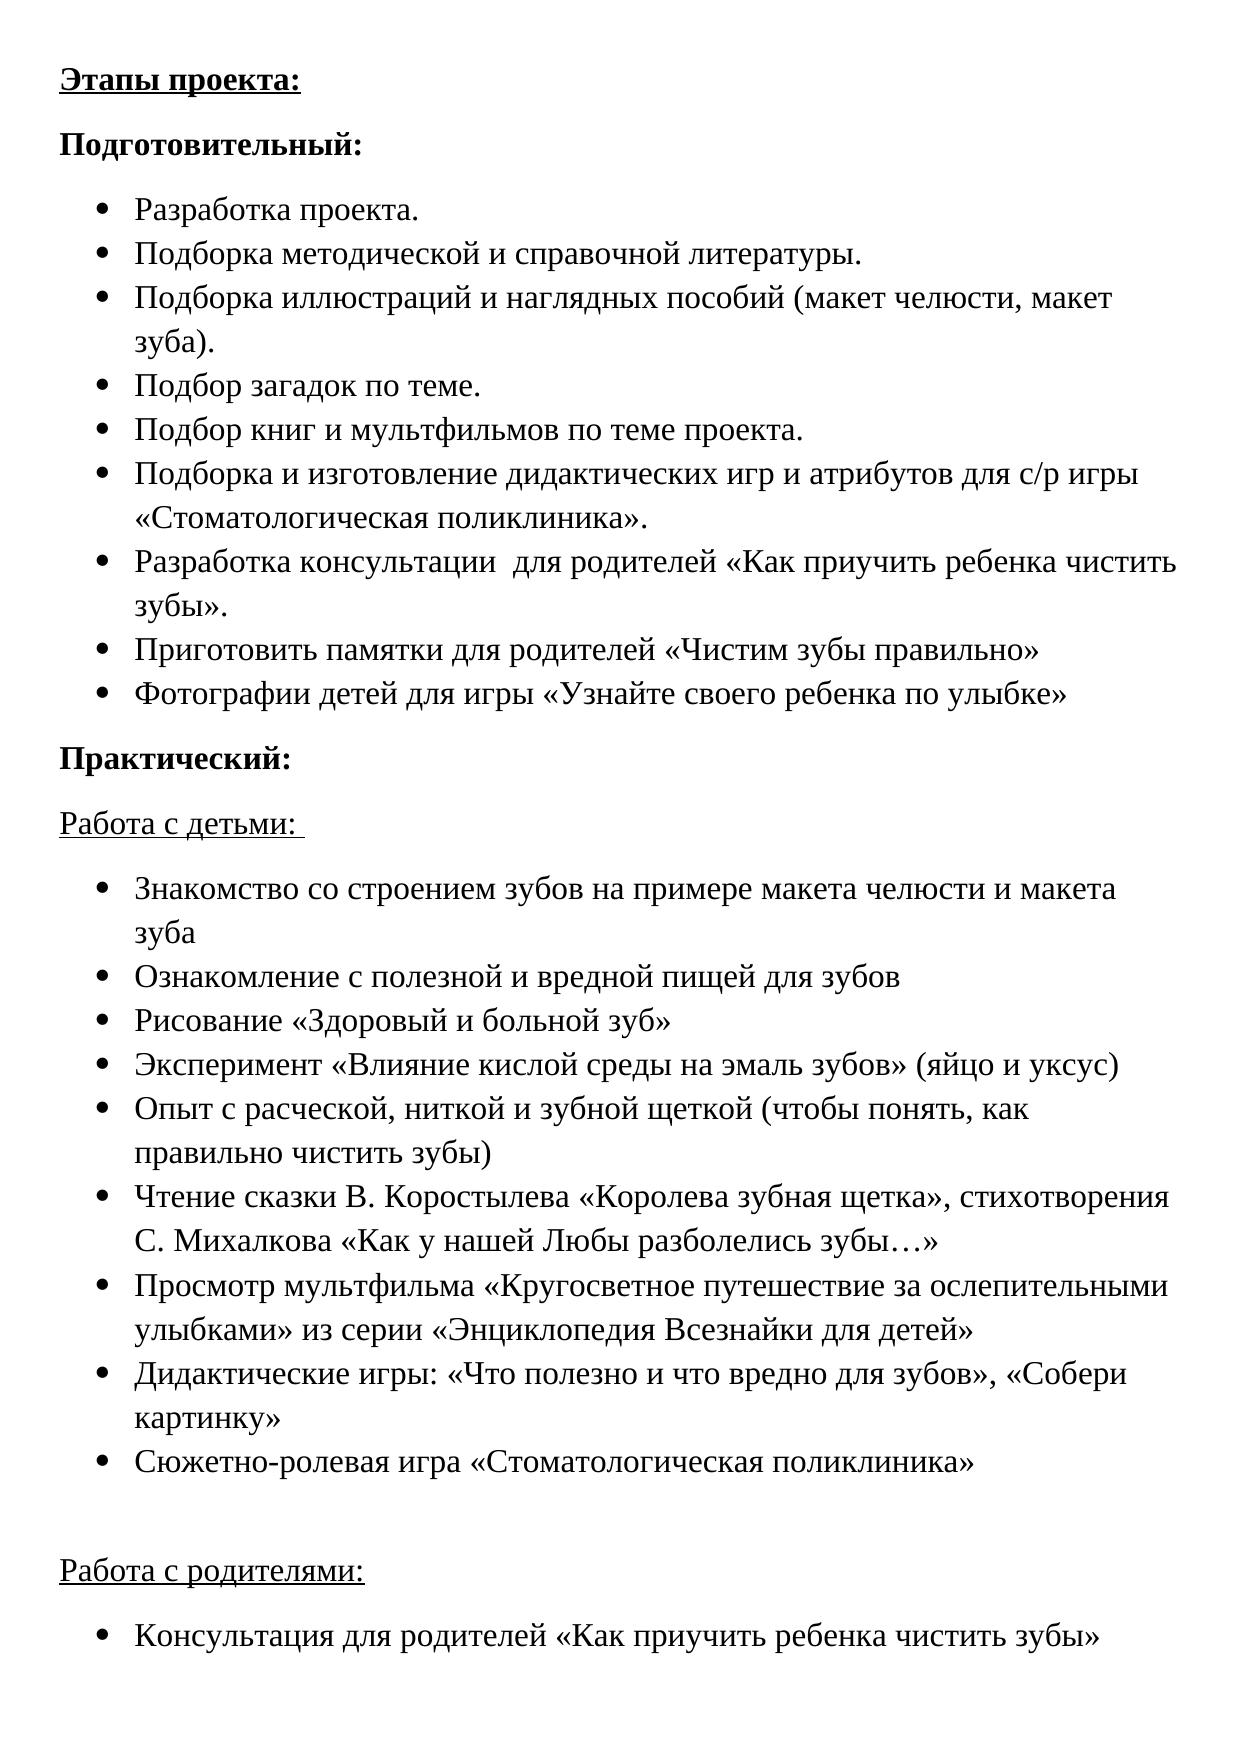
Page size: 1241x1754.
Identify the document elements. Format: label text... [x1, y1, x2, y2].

list Фотографии детей для игры «Узнайте своего ребенка по улыбке» [97, 673, 1181, 712]
text Этапы проекта: [59, 59, 1181, 97]
list Чтение сказки В. Коростылева «Королева зубная щетка», стихотворения С. Михалкова «Как у нашей Любы разболелись зубы…» [97, 1177, 1181, 1259]
list Подбор загадок по теме. [97, 365, 1181, 403]
list Рисование «Здоровый и больной зуб» [97, 1000, 1181, 1039]
list Разработка проекта. [97, 189, 1181, 227]
text Практический: [59, 738, 1181, 777]
list Сюжетно-ролевая игра «Стоматологическая поликлиника» [97, 1441, 1181, 1479]
text Подготовительный: [59, 124, 1181, 162]
list Консультация для родителей «Как приучить ребенка чистить зубы» [97, 1615, 1181, 1653]
list Дидактические игры: «Что полезно и что вредно для зубов», «Собери картинку» [97, 1353, 1181, 1435]
list Знакомство со строением зубов на примере макета челюсти и макета зуба [97, 868, 1181, 951]
list Подбор книг и мультфильмов по теме проекта. [97, 409, 1181, 447]
list Подборка методической и справочной литературы. [97, 233, 1181, 271]
list Опыт с расческой, ниткой и зубной щеткой (чтобы понять, как правильно чистить зубы) [97, 1088, 1181, 1171]
text Работа с родителями: [59, 1550, 1181, 1588]
list Подборка и изготовление дидактических игр и атрибутов для с/р игры «Стоматологическая поликлиника». [97, 453, 1181, 536]
list Разработка консультации для родителей «Как приучить ребенка чистить зубы». [97, 541, 1181, 624]
list Подборка иллюстраций и наглядных пособий (макет челюсти, макет зуба). [97, 277, 1181, 359]
list Ознакомление с полезной и вредной пищей для зубов [97, 956, 1181, 995]
list Эксперимент «Влияние кислой среды на эмаль зубов» (яйцо и уксус) [97, 1044, 1181, 1083]
text Работа с детьми: [59, 803, 1181, 842]
list Приготовить памятки для родителей «Чистим зубы правильно» [97, 629, 1181, 668]
list Просмотр мультфильма «Кругосветное путешествие за ослепительными улыбками» из серии «Энциклопедия Всезнайки для детей» [97, 1265, 1181, 1347]
